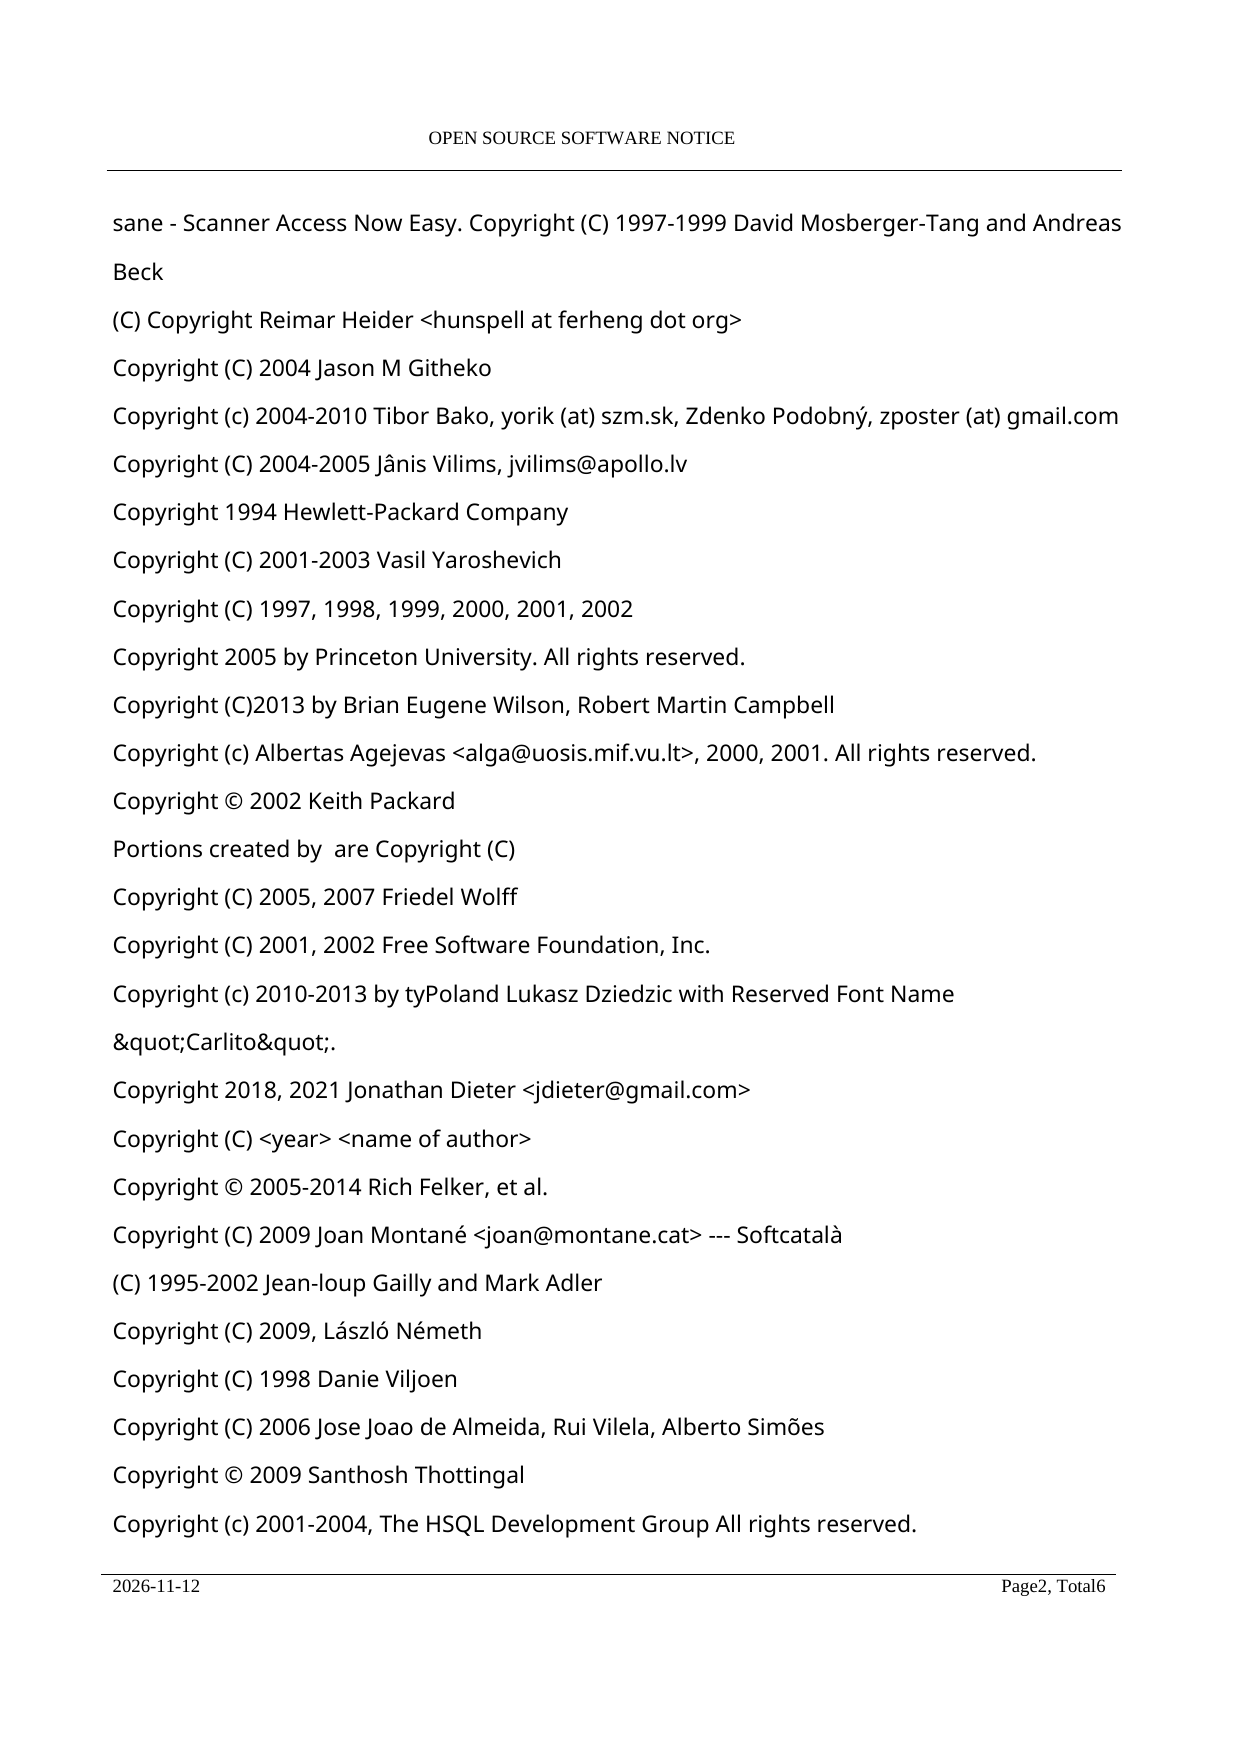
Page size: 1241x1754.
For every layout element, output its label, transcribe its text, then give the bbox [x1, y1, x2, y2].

text sane - Scanner Access Now Easy. Copyright (C) 1997-1999 David Mosberger-Tang and Andreas Beck [112, 206, 1128, 288]
text Copyright © 2002 Keith Packard [112, 784, 1128, 817]
text Copyright (C) 2009, László Németh [112, 1314, 1128, 1347]
text Copyright (C) <year> <name of author> [112, 1122, 1128, 1154]
text Copyright (c) Albertas Agejevas <alga@uosis.mif.vu.lt>, 2000, 2001. All rights reserved. [112, 736, 1128, 769]
text (C) Copyright Reimar Heider <hunspell at ferheng dot org> [112, 303, 1128, 336]
text Copyright (c) 2010-2013 by tyPoland Lukasz Dziedzic with Reserved Font Name &quot;Carlito&quot;. [112, 977, 1128, 1058]
text Copyright (C) 2006 Jose Joao de Almeida, Rui Vilela, Alberto Simões [112, 1411, 1128, 1443]
text Copyright 2018, 2021 Jonathan Dieter <jdieter@gmail.com> [112, 1074, 1128, 1106]
text Copyright (C) 2001-2003 Vasil Yaroshevich [112, 544, 1128, 576]
text (C) 1995-2002 Jean-loup Gailly and Mark Adler [112, 1266, 1128, 1299]
text Copyright 1994 Hewlett-Packard Company [112, 496, 1128, 528]
text Copyright (C)2013 by Brian Eugene Wilson, Robert Martin Campbell [112, 688, 1128, 721]
text Copyright 2005 by Princeton University. All rights reserved. [112, 640, 1128, 673]
text Portions created by are Copyright (C) [112, 833, 1128, 865]
text Copyright (C) 2001, 2002 Free Software Foundation, Inc. [112, 929, 1128, 961]
text Copyright (C) 1998 Danie Viljoen [112, 1363, 1128, 1395]
text Copyright (C) 2009 Joan Montané <joan@montane.cat> --- Softcatalà [112, 1218, 1128, 1251]
text Copyright (C) 2004 Jason M Githeko [112, 351, 1128, 384]
text Copyright (C) 2004-2005 Jânis Vilims, jvilims@apollo.lv [112, 448, 1128, 480]
text Copyright (c) 2001-2004, The HSQL Development Group All rights reserved. [112, 1507, 1128, 1539]
text Copyright (C) 1997, 1998, 1999, 2000, 2001, 2002 [112, 592, 1128, 624]
text Copyright (c) 2004-2010 Tibor Bako, yorik (at) szm.sk, Zdenko Podobný, zposter (at) gmail.com [112, 399, 1128, 432]
text Copyright © 2009 Santhosh Thottingal [112, 1459, 1128, 1491]
text Copyright (C) 2005, 2007 Friedel Wolff [112, 881, 1128, 913]
text Copyright © 2005-2014 Rich Felker, et al. [112, 1170, 1128, 1203]
